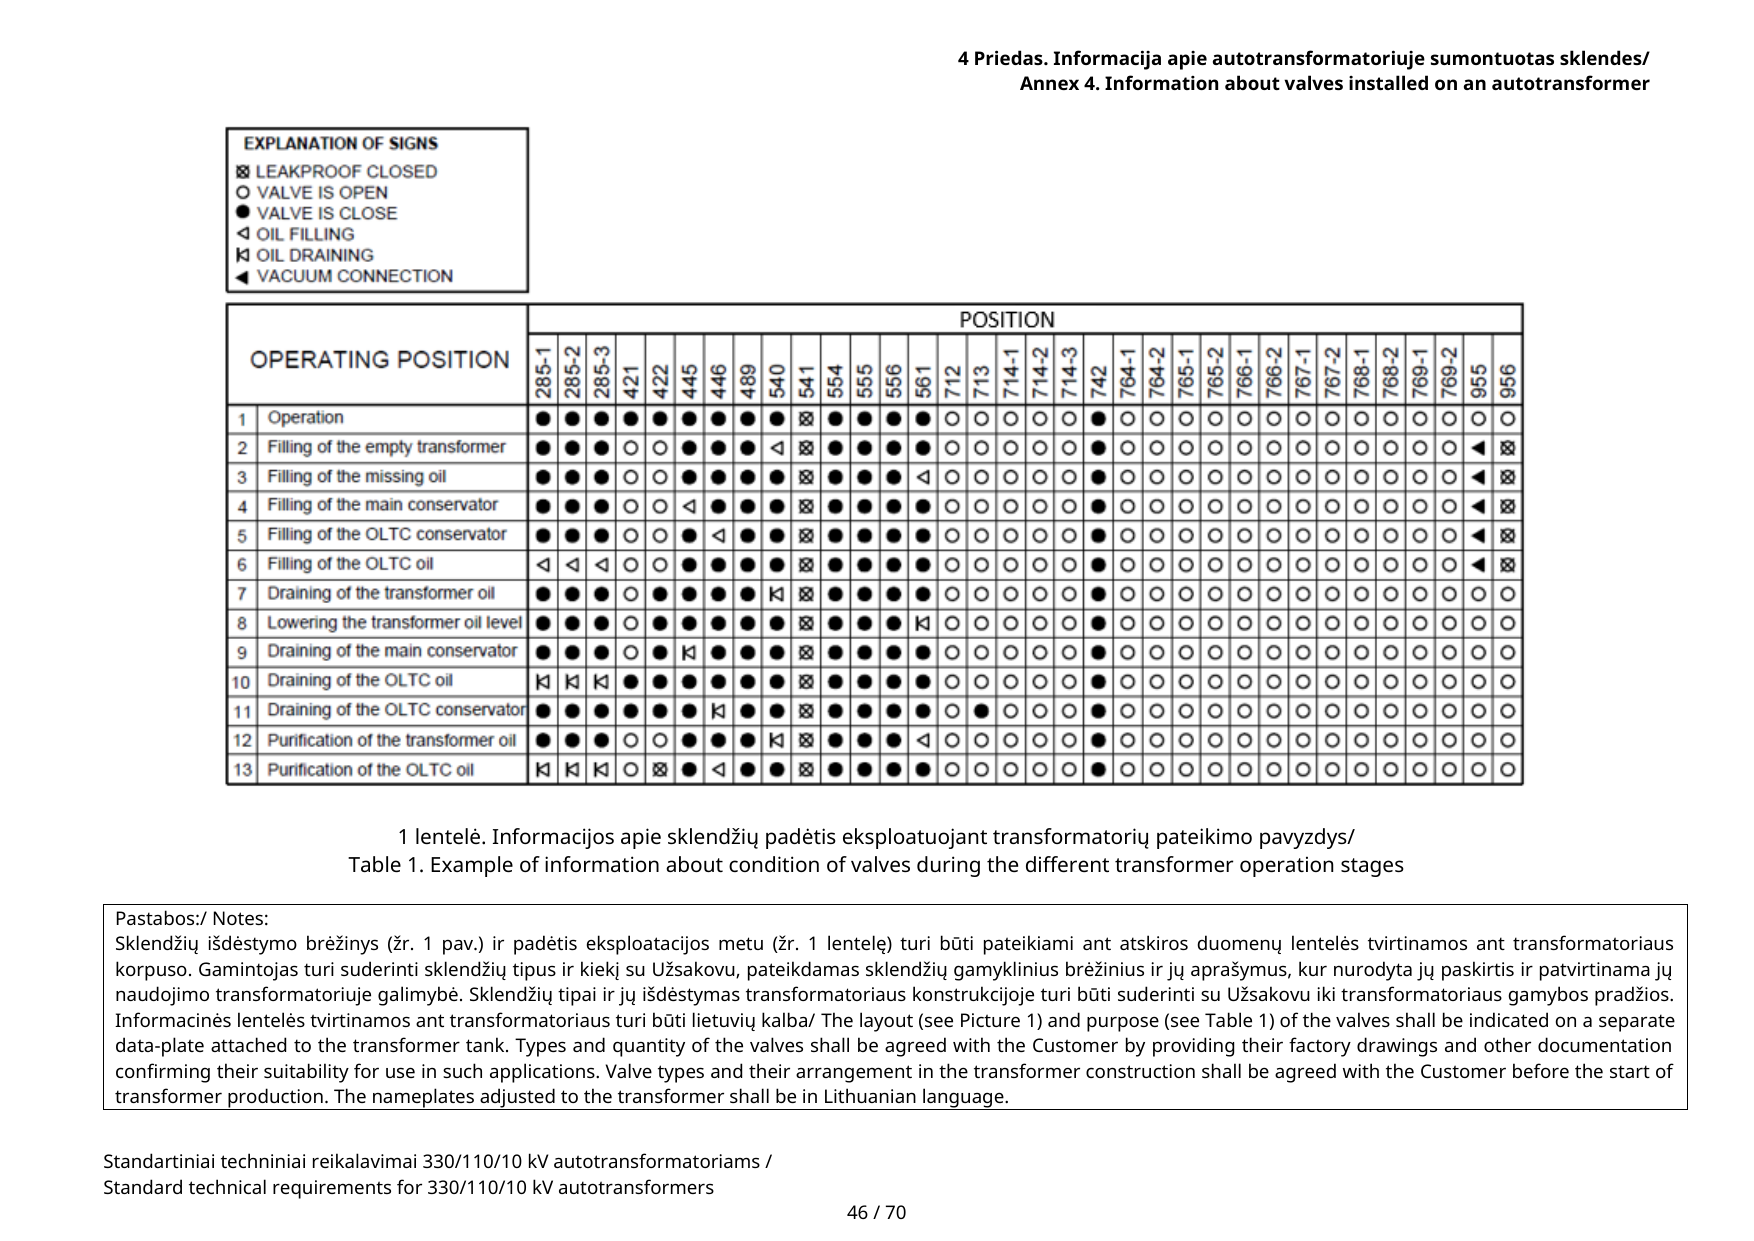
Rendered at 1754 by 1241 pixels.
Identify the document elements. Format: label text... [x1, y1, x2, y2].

table_header Pastabos:/ Notes: Sklendžių išdėstymo brėžinys (žr. 1 pav.) ir padėtis eksploatacijos metu (žr. 1 lentelę) turi būti pateikiami ant atskiros duomenų lentelės tvirtinamos ant transformatoriaus korpuso. Gamintojas turi suderinti sklendžių tipus ir kiekį su Užsakovu, pateikdamas sklendžių gamyklinius brėžinius ir jų aprašymus, kur nurodyta jų paskirtis ir patvirtinama jų naudojimo transformatoriuje galimybė. Sklendžių tipai ir jų išdėstymas transformatoriaus konstrukcijoje turi būti suderinti su Užsakovu iki transformatoriaus gamybos pradžios. Informacinės lentelės tvirtinamos ant transformatoriaus turi būti lietuvių kalba/ The layout (see Picture 1) and purpose (see Table 1) of the valves shall be indicated on a separate data-plate attached to the transformer tank. Types and quantity of the valves shall be agreed with the Customer by providing their factory drawings and other documentation confirming their suitability for use in such applications. Valve types and their arrangement in the transformer construction shall be agreed with the Customer before the start of transformer production. The nameplates adjusted to the transformer shall be in Lithuanian language. [104, 905, 1687, 1109]
text Table 1. Example of information about condition of valves during the different transformer operation stages [103, 850, 1650, 879]
text 1 lentelė. Informacijos apie sklendžių padėtis eksploatuojant transformatorių pateikimo pavyzdys/ [103, 822, 1650, 850]
picture [218, 118, 1535, 797]
